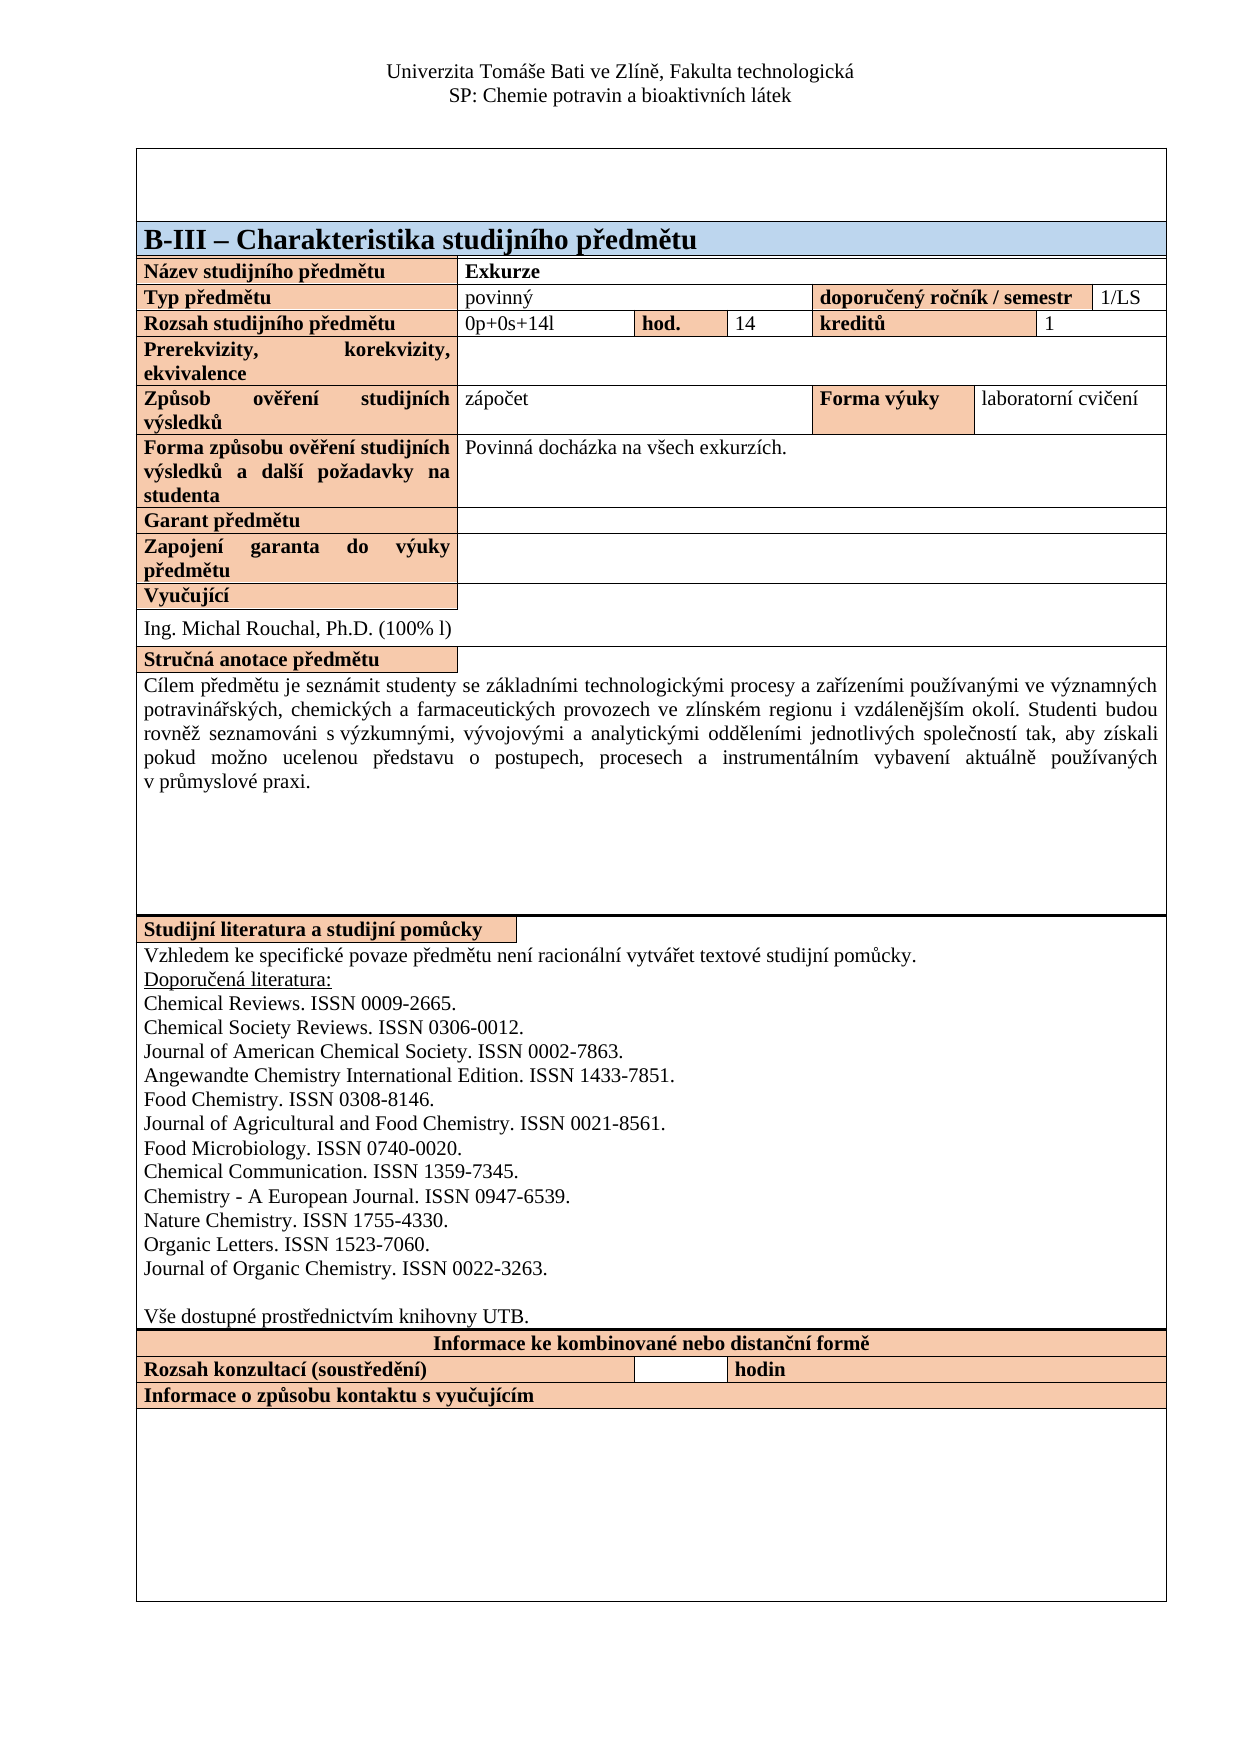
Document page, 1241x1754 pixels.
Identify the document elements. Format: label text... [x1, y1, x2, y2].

table_cell Povinná docházka na všech exkurzích. [458, 435, 1166, 507]
table_cell Rozsah konzultací (soustředění) [137, 1357, 634, 1382]
table_cell Zapojení garanta do výuky předmětu [137, 534, 457, 582]
table_cell doporučený ročník / semestr [813, 285, 1092, 309]
table_cell [137, 1409, 1166, 1601]
table_cell kreditů [813, 311, 1036, 336]
table_cell laboratorní cvičení [975, 386, 1166, 434]
table_cell 14 [728, 311, 812, 336]
table_cell 1/LS [1093, 285, 1166, 309]
table_cell [517, 917, 1166, 942]
table_cell Vzhledem ke specifické povaze předmětu není racionální vytvářet textové studijní pomůcky. Doporučená literatura: Chemical Reviews. ISSN 0009-2665. Chemical Society Reviews. ISSN 0306-0012. Journal of American Chemical Society. ISSN 0002-7863. Angewandte Chemistry International Edition. ISSN 1433-7851. Food Chemistry. ISSN 0308-8146. Journal of Agricultural and Food Chemistry. ISSN 0021-8561. Food Microbiology. ISSN 0740-0020. Chemical Communication. ISSN 1359-7345. Chemistry - A European Journal. ISSN 0947-6539. Nature Chemistry. ISSN 1755-4330. Organic Letters. ISSN 1523-7060. Journal of Organic Chemistry. ISSN 0022-3263. Vše dostupné prostřednictvím knihovny UTB. [137, 942, 1166, 1328]
table_cell 1 [1037, 311, 1166, 336]
table_cell [458, 508, 1166, 533]
table_cell Způsob ověření studijních výsledků [137, 386, 457, 434]
table_cell Cílem předmětu je seznámit studenty se základními technologickými procesy a zařízeními používanými ve významných potravinářských, chemických a farmaceutických provozech ve zlínském regionu i vzdálenějším okolí. Studenti budou rovněž seznamováni s výzkumnými, vývojovými a analytickými odděleními jednotlivých společností tak, aby získali pokud možno ucelenou představu o postupech, procesech a instrumentálním vybavení aktuálně používaných v průmyslové praxi. [137, 672, 1166, 914]
table_cell Typ předmětu [137, 285, 457, 309]
table_cell 0p+0s+14l [458, 311, 634, 336]
table_cell hod. [635, 311, 727, 336]
table_cell zápočet [458, 386, 812, 434]
table_cell Ing. Michal Rouchal, Ph.D. (100% l) [137, 609, 1166, 646]
table_cell Forma výuky [813, 386, 974, 434]
table_cell hodin [728, 1357, 1166, 1382]
table_cell [458, 584, 1166, 608]
table_cell [458, 534, 1166, 582]
table_cell [635, 1357, 727, 1382]
table_cell Informace ke kombinované nebo distanční formě [137, 1331, 1166, 1356]
table_cell [458, 337, 1166, 385]
table_cell Stručná anotace předmětu [137, 647, 457, 672]
table_cell Informace o způsobu kontaktu s vyučujícím [137, 1383, 1166, 1408]
table_cell Garant předmětu [137, 508, 457, 533]
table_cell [137, 149, 1166, 221]
table_cell B-III – Charakteristika studijního předmětu [137, 222, 1166, 255]
table_cell Forma způsobu ověření studijních výsledků a další požadavky na studenta [137, 435, 457, 507]
table_cell Název studijního předmětu [137, 259, 457, 283]
table_cell Prerekvizity, korekvizity, ekvivalence [137, 337, 457, 385]
table_cell Exkurze [458, 259, 1166, 283]
table_cell povinný [458, 285, 812, 309]
table_cell Rozsah studijního předmětu [137, 311, 457, 336]
table_cell Studijní literatura a studijní pomůcky [137, 917, 516, 942]
table_cell Vyučující [137, 584, 457, 608]
table_cell [458, 647, 1166, 672]
